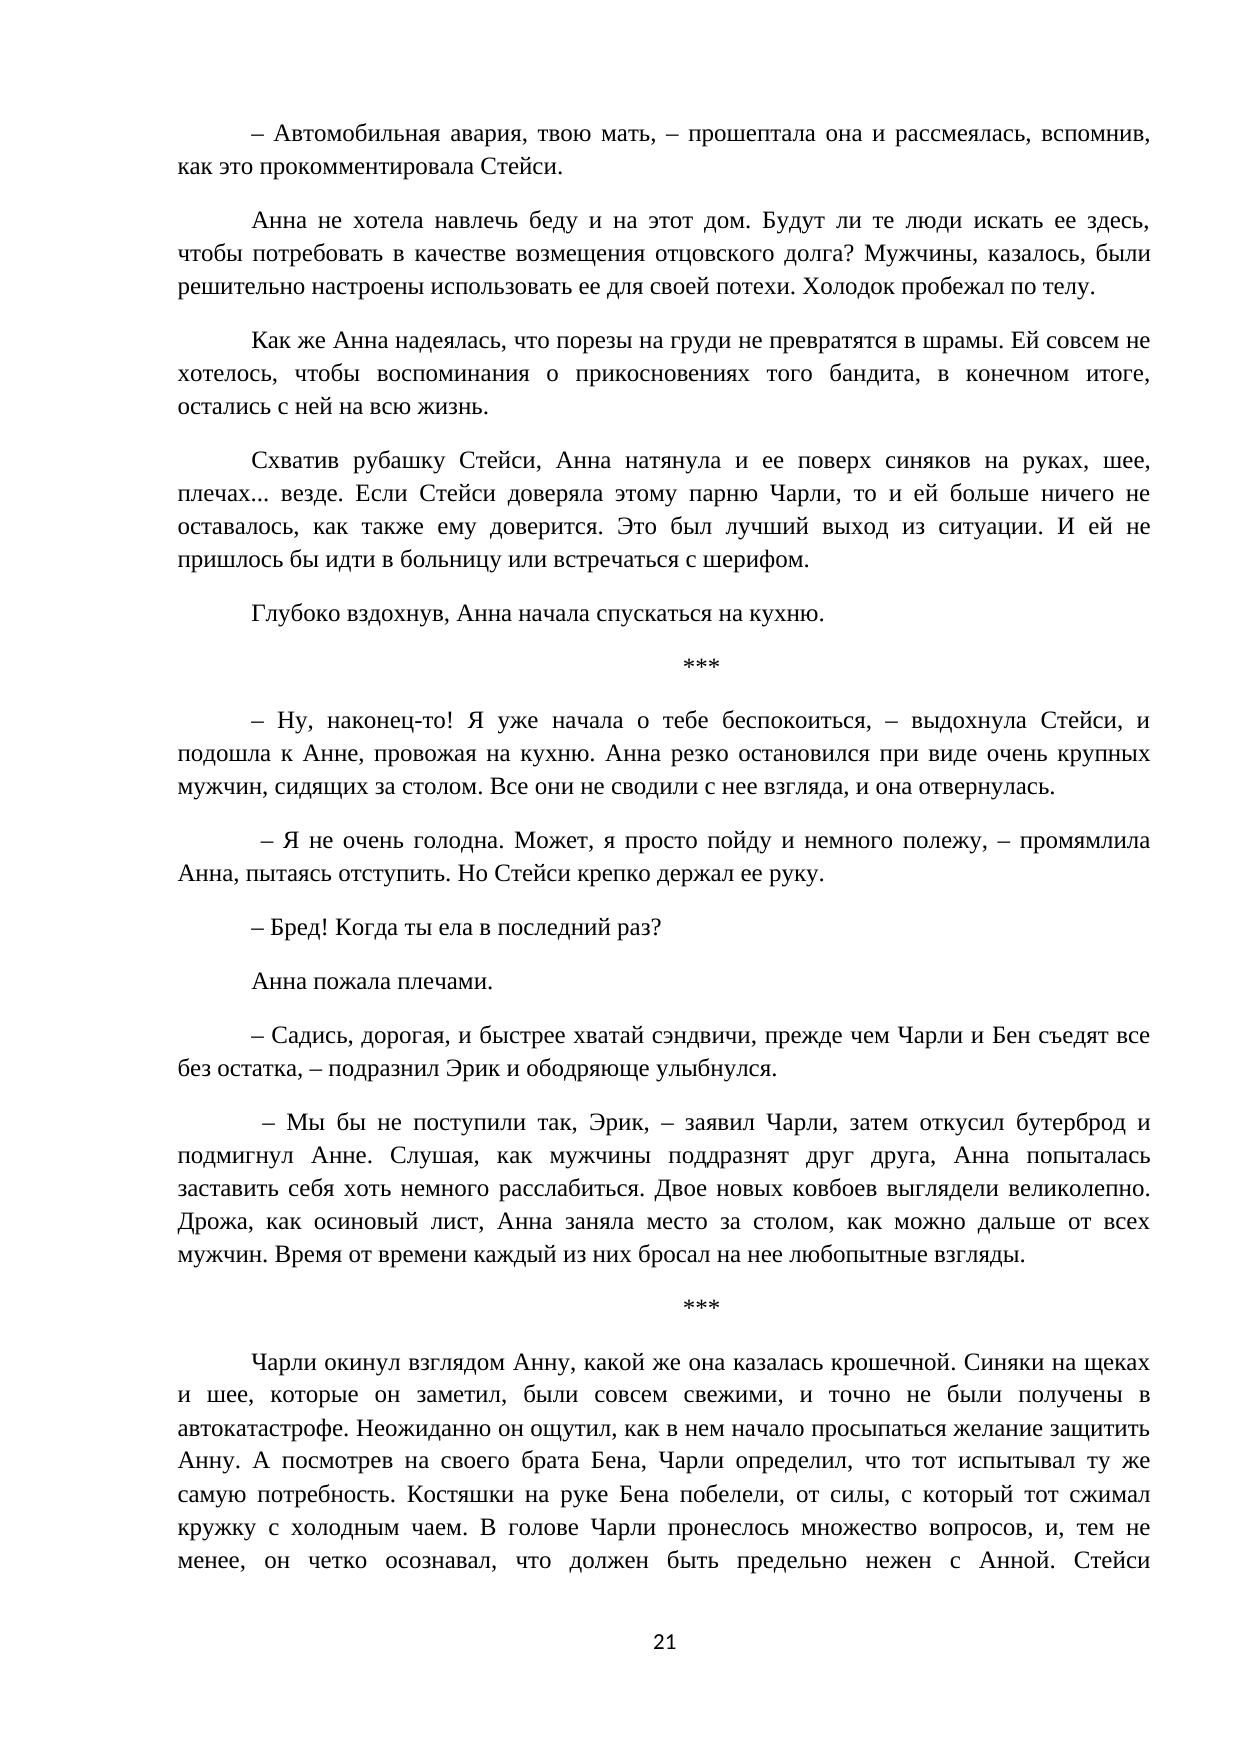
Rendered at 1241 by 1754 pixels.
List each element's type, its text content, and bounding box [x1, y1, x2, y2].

text *** [177, 1293, 1152, 1321]
text – Я не очень голодна. Может, я просто пойду и немного полежу, – промямлила Анна, пытаясь отступить. Но Стейси крепко держал ее руку. [177, 825, 1152, 887]
text Анна не хотела навлечь беду и на этот дом. Будут ли те люди искать ее здесь, чтобы потребовать в качестве возмещения отцовского долга? Мужчины, казалось, были решительно настроены использовать ее для своей потехи. Холодок пробежал по телу. [177, 205, 1152, 300]
text – Автомобильная авария, твою мать, – прошептала она и рассмеялась, вспомнив, как это прокомментировала Стейси. [177, 118, 1152, 180]
text Анна пожала плечами. [177, 966, 1152, 995]
text – Садись, дорогая, и быстрее хватай сэндвичи, прежде чем Чарли и Бен съедят все без остатка, – подразнил Эрик и ободряюще улыбнулся. [177, 1020, 1152, 1082]
text Глубоко вздохнув, Анна начала спускаться на кухню. [177, 598, 1152, 626]
text Схватив рубашку Стейси, Анна натянула и ее поверх синяков на руках, шее, плечах... везде. Если Стейси доверяла этому парню Чарли, то и ей больше ничего не оставалось, как также ему доверится. Это был лучший выход из ситуации. И ей не пришлось бы идти в больницу или встречаться с шерифом. [177, 445, 1152, 573]
text *** [177, 652, 1152, 680]
text Как же Анна надеялась, что порезы на груди не превратятся в шрамы. Ей совсем не хотелось, чтобы воспоминания о прикосновениях того бандита, в конечном итоге, остались с ней на всю жизнь. [177, 325, 1152, 420]
text – Мы бы не поступили так, Эрик, – заявил Чарли, затем откусил бутерброд и подмигнул Анне. Слушая, как мужчины поддразнят друг друга, Анна попыталась заставить себя хоть немного расслабиться. Двое новых ковбоев выглядели великолепно. Дрожа, как осиновый лист, Анна заняла место за столом, как можно дальше от всех мужчин. Время от времени каждый из них бросал на нее любопытные взгляды. [177, 1107, 1152, 1268]
text – Ну, наконец-то! Я уже начала о тебе беспокоиться, – выдохнула Стейси, и подошла к Анне, провожая на кухню. Анна резко остановился при виде очень крупных мужчин, сидящих за столом. Все они не сводили с нее взгляда, и она отвернулась. [177, 705, 1152, 800]
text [177, 1347, 1152, 1573]
text – Бред! Когда ты ела в последний раз? [177, 912, 1152, 941]
